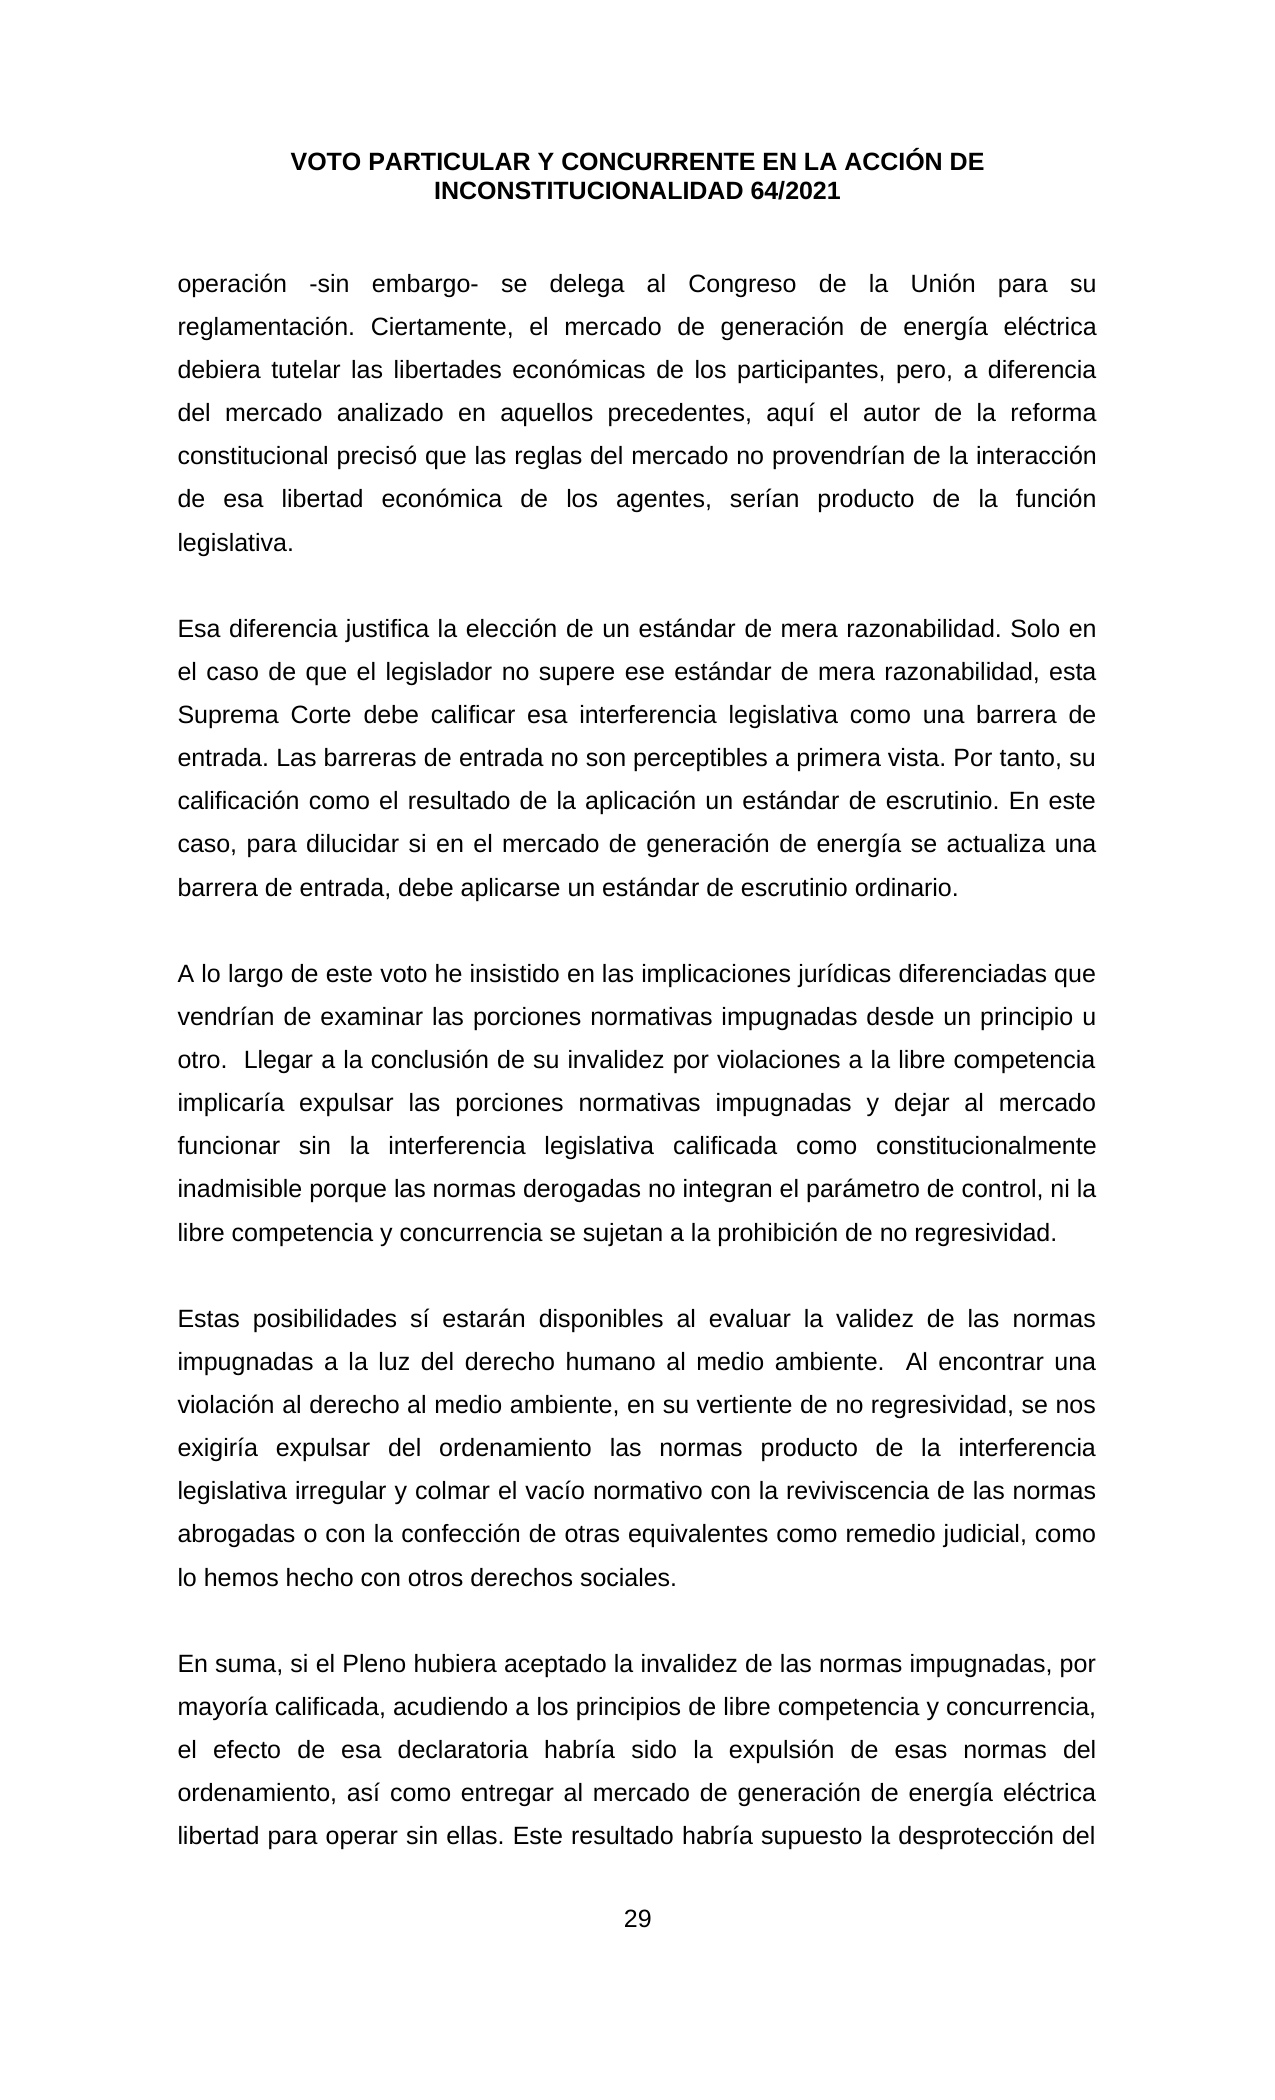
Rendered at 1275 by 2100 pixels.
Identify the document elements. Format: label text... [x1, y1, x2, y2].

text A lo largo de este voto he insistido en las implicaciones jurídicas diferenciadas que vendrían de examinar las porciones normativas impugnadas desde un principio u otro. Llegar a la conclusión de su invalidez por violaciones a la libre competencia implicaría expulsar las porciones normativas impugnadas y dejar al mercado funcionar sin la interferencia legislativa calificada como constitucionalmente inadmisible porque las normas derogadas no integran el parámetro de control, ni la libre competencia y concurrencia se sujetan a la prohibición de no regresividad. [177, 959, 1098, 1246]
text Esa diferencia justifica la elección de un estándar de mera razonabilidad. Solo en el caso de que el legislador no supere ese estándar de mera razonabilidad, esta Suprema Corte debe calificar esa interferencia legislativa como una barrera de entrada. Las barreras de entrada no son perceptibles a primera vista. Por tanto, su calificación como el resultado de la aplicación un estándar de escrutinio. En este caso, para dilucidar si en el mercado de generación de energía se actualiza una barrera de entrada, debe aplicarse un estándar de escrutinio ordinario. [177, 614, 1098, 901]
text En conclusión, el asunto que enfrentamos no versa sobre un mercado de transporte privado de nueva creación, indiferente para la Constitución, sino que se trata de un mercado contemplado en ella. El mercado de generación de energía eléctrica es estructurado, en sus elementos básicos, desde ese parámetro; su operación -sin embargo- se delega al Congreso de la Unión para su reglamentación. Ciertamente, el mercado de generación de energía eléctrica debiera tutelar las libertades económicas de los participantes, pero, a diferencia del mercado analizado en aquellos precedentes, aquí el autor de la reforma constitucional precisó que las reglas del mercado no provendrían de la interacción de esa libertad económica de los agentes, serían producto de la función legislativa. [177, 269, 1098, 556]
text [177, 1649, 1098, 1850]
text Estas posibilidades sí estarán disponibles al evaluar la validez de las normas impugnadas a la luz del derecho humano al medio ambiente. Al encontrar una violación al derecho al medio ambiente, en su vertiente de no regresividad, se nos exigiría expulsar del ordenamiento las normas producto de la interferencia legislativa irregular y colmar el vacío normativo con la reviviscencia de las normas abrogadas o con la confección de otras equivalentes como remedio judicial, como lo hemos hecho con otros derechos sociales. [177, 1304, 1098, 1591]
